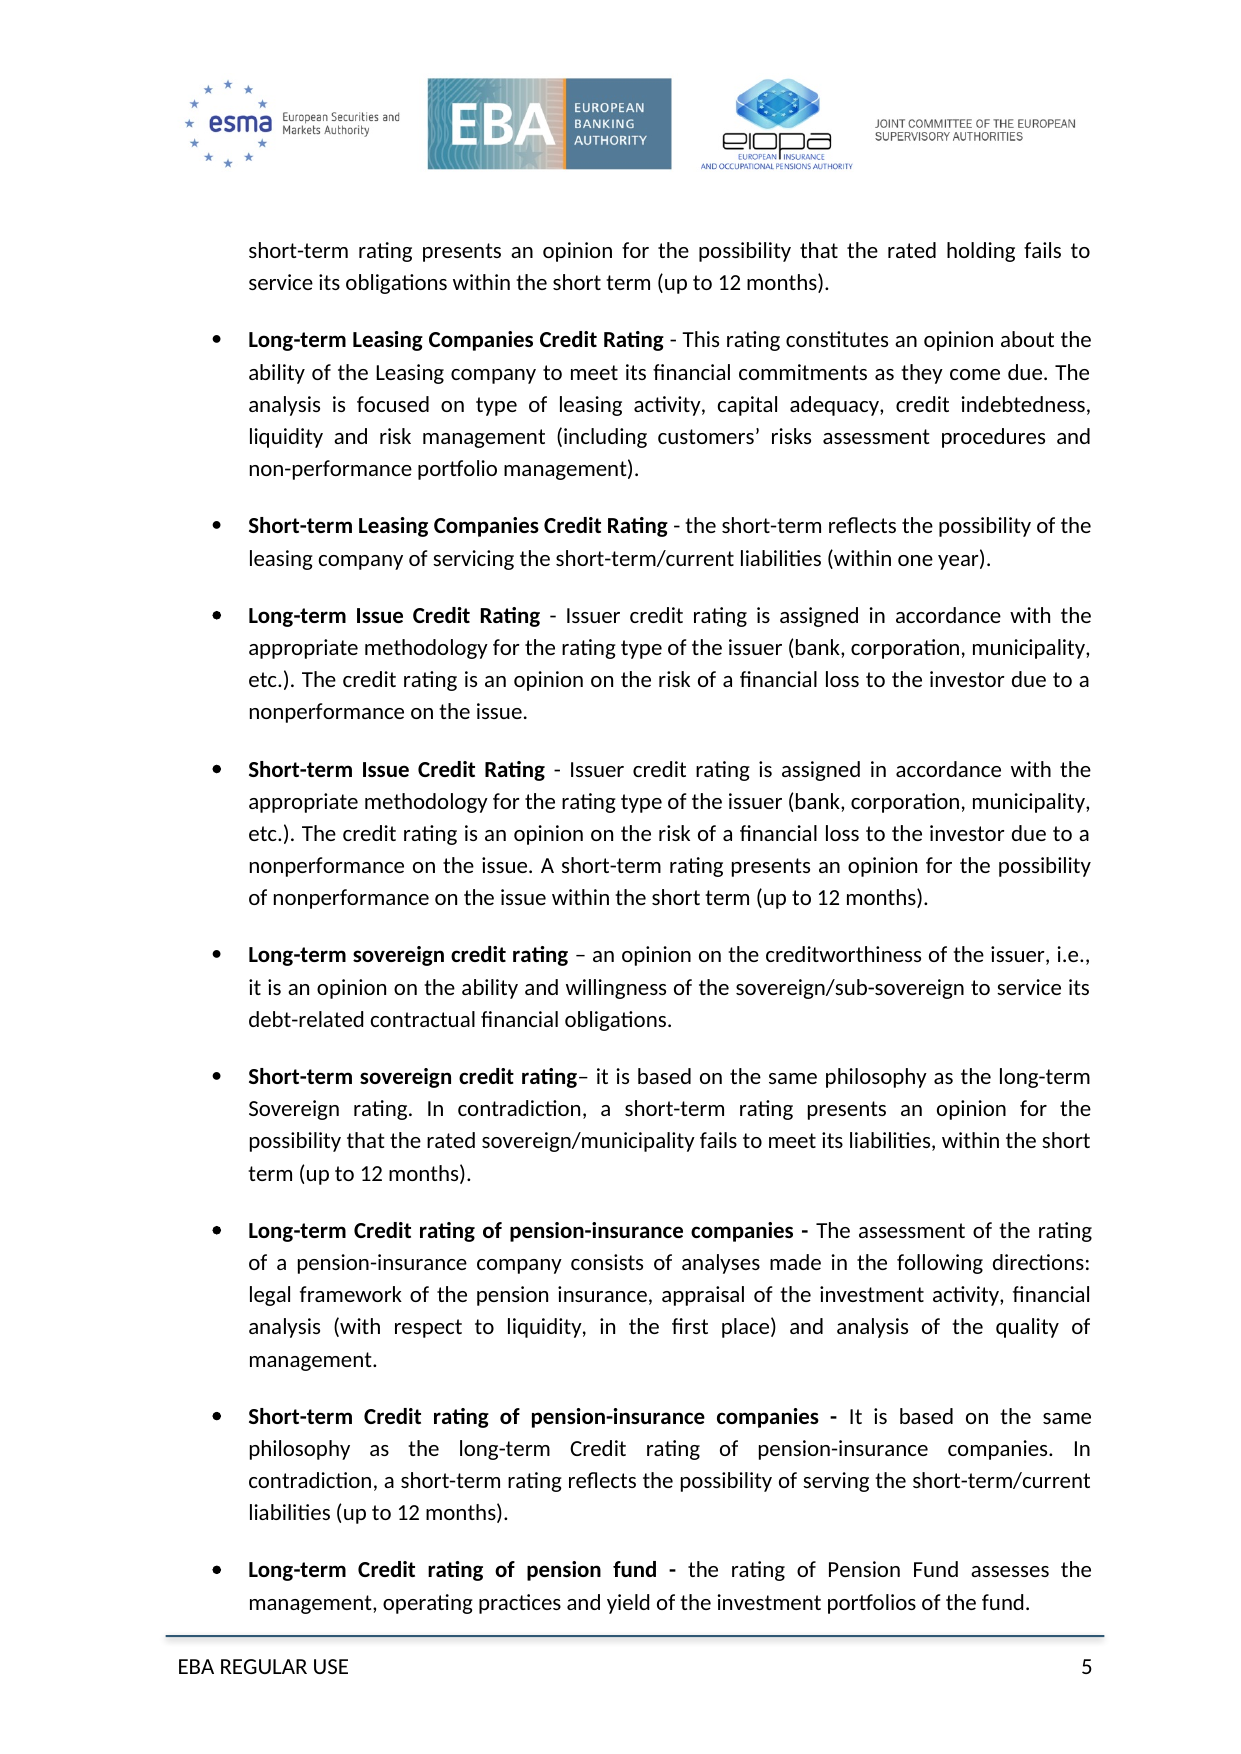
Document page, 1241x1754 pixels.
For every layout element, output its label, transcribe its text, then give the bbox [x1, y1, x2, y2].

text Long-term Credit rating of pension-insurance companies - The assessment of the rating of a pension-insurance company consists of analyses made in the following directions: legal framework of the pension insurance, appraisal of the investment activity, financial analysis (with respect to liquidity, in the first place) and analysis of the quality of management. [213, 1216, 1092, 1373]
text Short-term Issue Credit Rating - Issuer credit rating is assigned in accordance with the appropriate methodology for the rating type of the issuer (bank, corporation, municipality, etc.). The credit rating is an opinion on the risk of a financial loss to the investor due to a nonperformance on the issue. А short-term rating presents an opinion for the possibility of nonperformance on the issue within the short term (up to 12 months). [213, 755, 1092, 911]
text Short-term Leasing Companies Credit Rating - the short-term reflects the possibility of the leasing company of servicing the short-term/current liabilities (within one year). [213, 512, 1092, 572]
text Short-term sovereign credit rating– it is based on the same philosophy as the long-term Sovereign rating. In contradiction, a short-term rating presents an opinion for the possibility that the rated sovereign/municipality fails to meet its liabilities, within the short term (up to 12 months). [213, 1062, 1092, 1187]
text Long-term Credit rating of pension fund - the rating of Pension Fund assesses the management, operating practices and yield of the investment portfolios of the fund. [213, 1556, 1092, 1616]
text Short-term Credit rating of pension-insurance companies - It is based on the same philosophy as the long-term Credit rating of pension-insurance companies. In contradiction, a short-term rating reflects the possibility of serving the short-term/current liabilities (up to 12 months). [213, 1402, 1092, 1526]
text Long-term Leasing Companies Credit Rating - This rating constitutes an opinion about the ability of the Leasing company to meet its financial commitments as they come due. The analysis is focused on type of leasing activity, capital adequacy, credit indebtedness, liquidity and risk management (including customers’ risks assessment procedures and non-performance portfolio management). [213, 326, 1092, 482]
text Long-term Issue Credit Rating - Issuer credit rating is assigned in accordance with the appropriate methodology for the rating type of the issuer (bank, corporation, municipality, etc.). The credit rating is an opinion on the risk of a financial loss to the investor due to a nonperformance on the issue. [213, 601, 1092, 726]
text Long-term sovereign credit rating – an opinion on the creditworthiness of the issuer, i.e., it is an opinion on the ability and willingness of the sovereign/sub-sovereign to service its debt-related contractual financial obligations. [213, 941, 1092, 1033]
picture [177, 73, 1088, 174]
